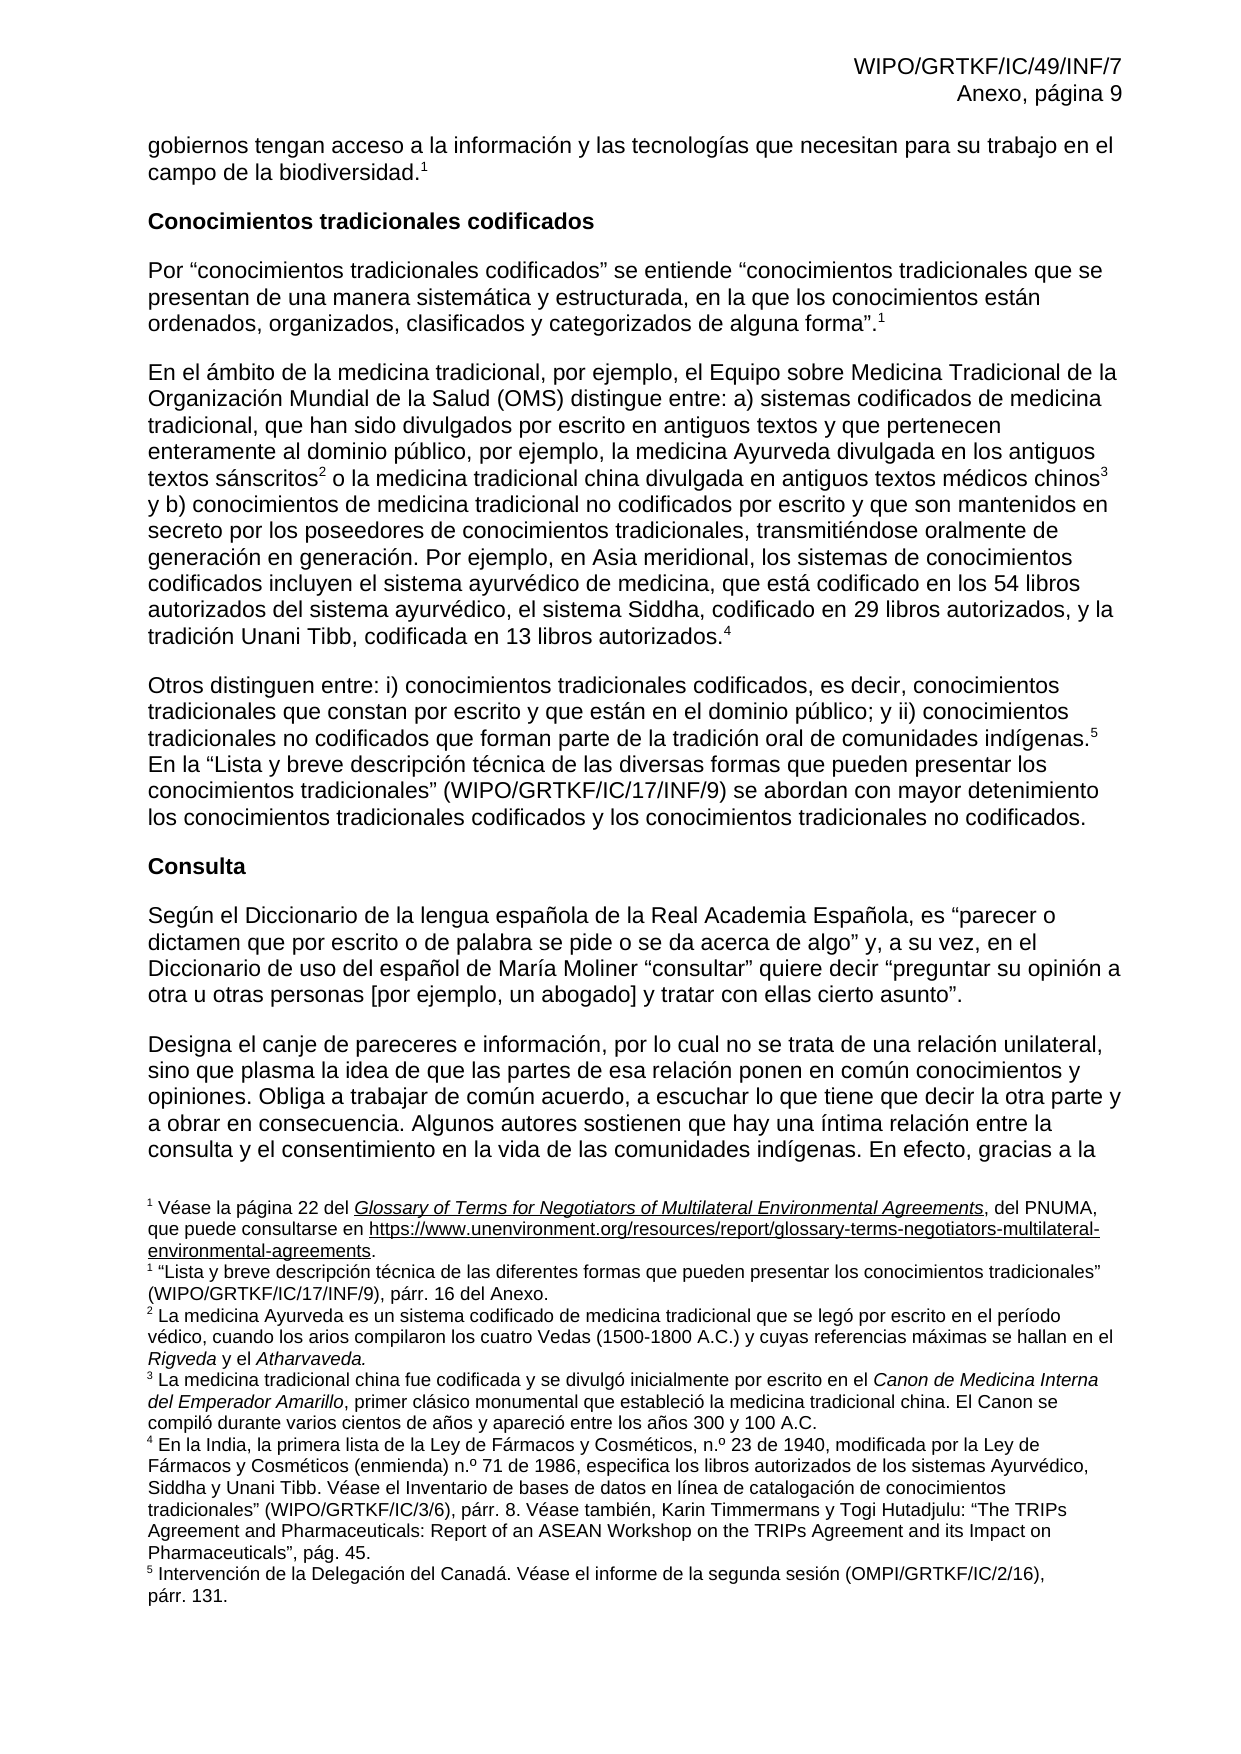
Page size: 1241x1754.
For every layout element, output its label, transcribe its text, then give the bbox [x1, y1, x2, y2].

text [148, 132, 1122, 185]
text Otros distinguen entre: i) conocimientos tradicionales codificados, es decir, conocimientos tradicionales que constan por escrito y que están en el dominio público; y ii) conocimientos tradicionales no codificados que forman parte de la tradición oral de comunidades indígenas. En la “Lista y breve descripción técnica de las diversas formas que pueden presentar los conocimientos tradicionales” (WIPO/GRTKF/IC/17/INF/9) se abordan con mayor detenimiento los conocimientos tradicionales codificados y los conocimientos tradicionales no codificados. [148, 672, 1122, 830]
text Designa el canje de pareceres e información, por lo cual no se trata de una relación unilateral, sino que plasma la idea de que las partes de esa relación ponen en común conocimientos y opiniones. Obliga a trabajar de común acuerdo, a escuchar lo que tiene que decir la otra parte y a obrar en consecuencia. Algunos autores sostienen que hay una íntima relación entre la consulta y el consentimiento en la vida de las comunidades indígenas. En efecto, gracias a la consulta el usuario ajeno a la comunidad puede conocer no sólo aquello que debe ser objeto del consentimiento, sino también a la persona encargada de dar ese consentimiento, y, a su vez, esta podrá conocer debidamente lo que pretenda autorizar. [148, 1031, 1122, 1162]
text En el ámbito de la medicina tradicional, por ejemplo, el Equipo sobre Medicina Tradicional de la Organización Mundial de la Salud (OMS) distingue entre: a) sistemas codificados de medicina tradicional, que han sido divulgados por escrito en antiguos textos y que pertenecen enteramente al dominio público, por ejemplo, la medicina Ayurveda divulgada en los antiguos textos sánscritos o la medicina tradicional china divulgada en antiguos textos médicos chinos y b) conocimientos de medicina tradicional no codificados por escrito y que son mantenidos en secreto por los poseedores de conocimientos tradicionales, transmitiéndose oralmente de generación en generación. Por ejemplo, en Asia meridional, los sistemas de conocimientos codificados incluyen el sistema ayurvédico de medicina, que está codificado en los 54 libros autorizados del sistema ayurvédico, el sistema Siddha, codificado en 29 libros autorizados, y la tradición Unani Tibb, codificada en 13 libros autorizados. [148, 359, 1122, 649]
subtitle Consulta [148, 853, 1122, 879]
text Por “conocimientos tradicionales codificados” se entiende “conocimientos tradicionales que se presentan de una manera sistemática y estructurada, en la que los conocimientos están ordenados, organizados, clasificados y categorizados de alguna forma”. [148, 257, 1122, 336]
subtitle Conocimientos tradicionales codificados [148, 208, 1122, 234]
text Según el Diccionario de la lengua española de la Real Academia Española, es “parecer o dictamen que por escrito o de palabra se pide o se da acerca de algo” y, a su vez, en el Diccionario de uso del español de María Moliner “consultar” quiere decir “preguntar su opinión a otra u otras personas [por ejemplo, un abogado] y tratar con ellas cierto asunto”. [148, 902, 1122, 1008]
